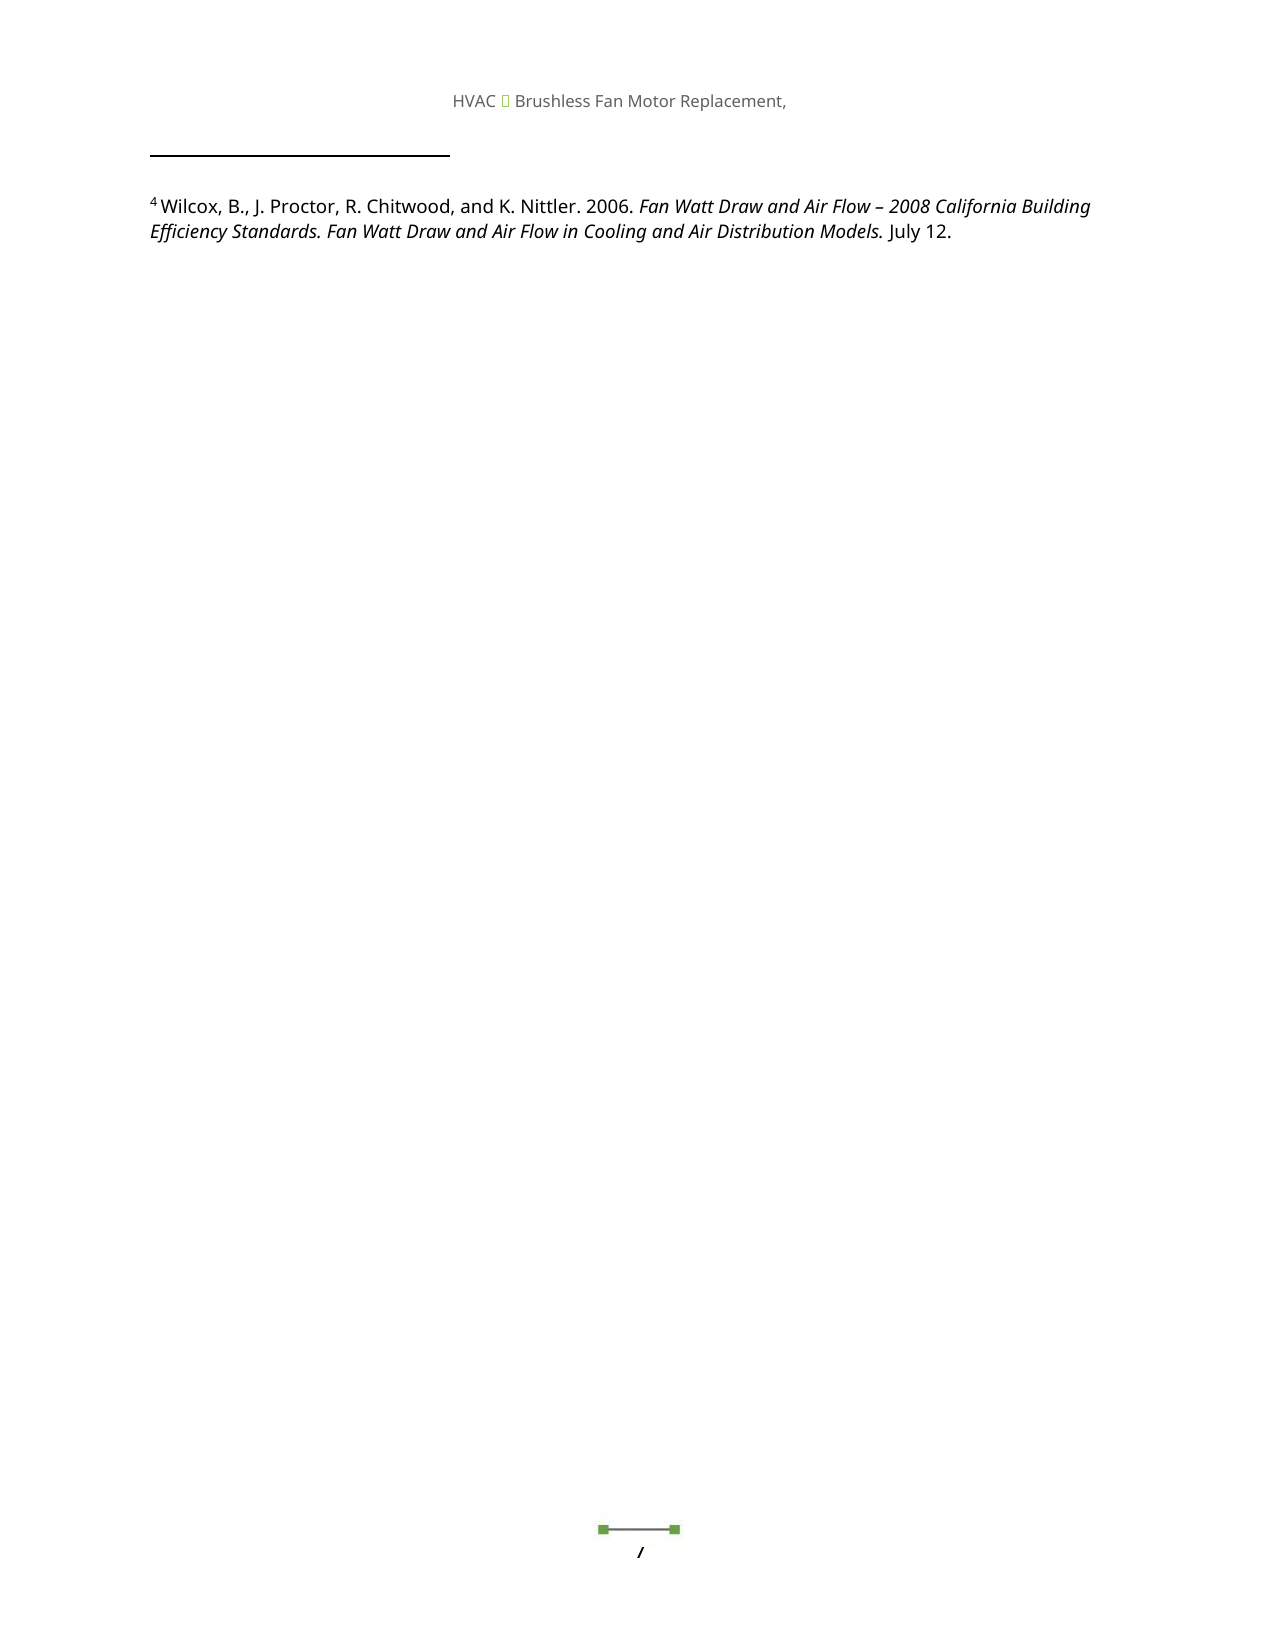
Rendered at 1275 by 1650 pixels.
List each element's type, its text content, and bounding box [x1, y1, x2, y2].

text 4 Wilcox, B., J. Proctor, R. Chitwood, and K. Nittler. 2006. Fan Watt Draw and Air Flow – 2008 California Building Efficiency Standards. Fan Watt Draw and Air Flow in Cooling and Air Distribution Models. July 12. [150, 193, 1127, 244]
picture [594, 1511, 685, 1547]
